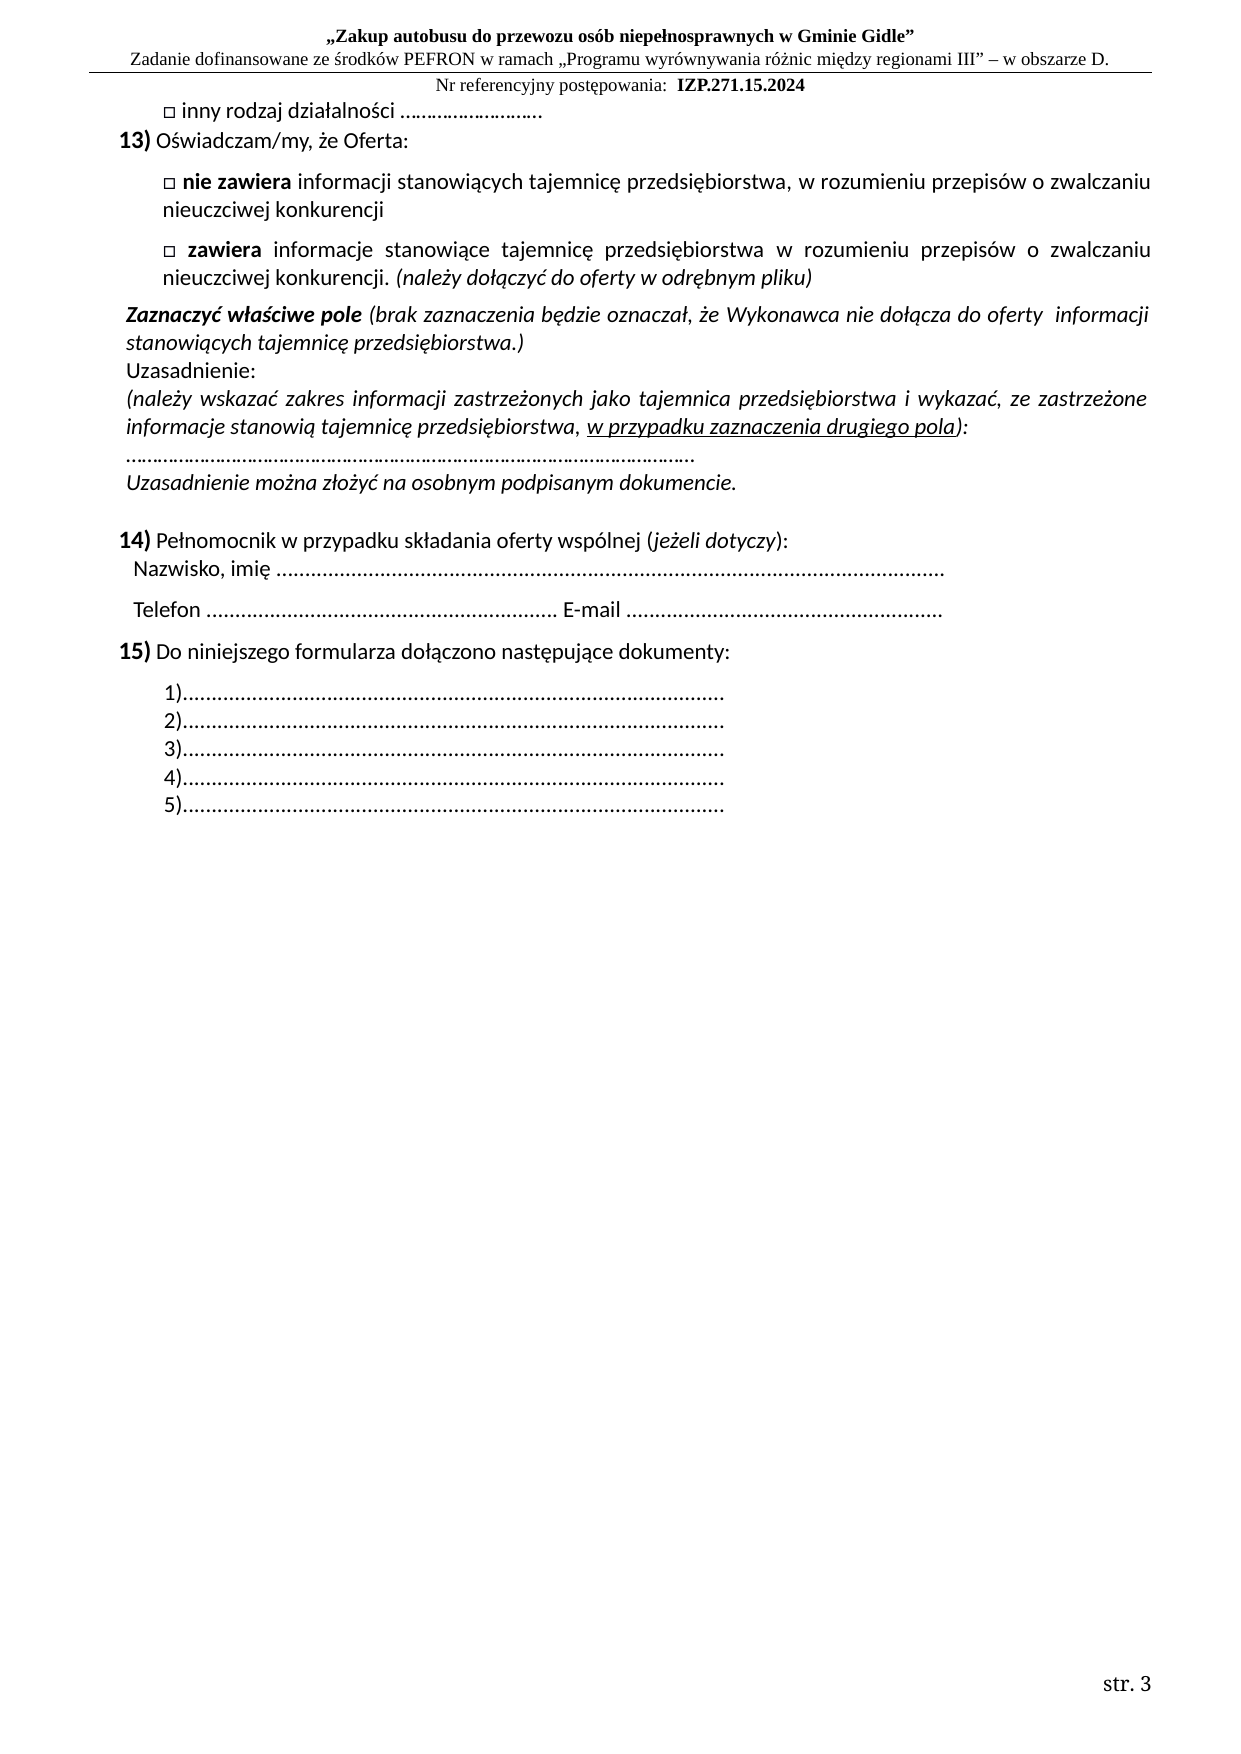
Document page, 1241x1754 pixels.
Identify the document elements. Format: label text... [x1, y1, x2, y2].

text 3).............................................................................................. [164, 734, 1152, 763]
text 2).............................................................................................. [164, 707, 1152, 734]
text 4).............................................................................................. [164, 763, 1152, 791]
text Uzasadnienie: [126, 356, 1152, 384]
text Zaznaczyć właściwe pole (brak zaznaczenia będzie oznaczał, że Wykonawca nie dołącza do oferty informacji stanowiących tajemnicę przedsiębiorstwa.) [126, 300, 1152, 356]
text □ inny rodzaj działalności ……………………… [148, 96, 1152, 124]
text Uzasadnienie można złożyć na osobnym podpisanym dokumencie. [126, 468, 1152, 496]
text 5).............................................................................................. [164, 791, 1152, 819]
text □ zawiera informacje stanowiące tajemnicę przedsiębiorstwa w rozumieniu przepisów o zwalczaniu nieuczciwej konkurencji. (należy dołączyć do oferty w odrębnym pliku) [162, 235, 1152, 291]
text Nazwisko, imię .................................................................................................................... [133, 554, 1152, 582]
text (należy wskazać zakres informacji zastrzeżonych jako tajemnica przedsiębiorstwa i wykazać, ze zastrzeżone informacje stanowią tajemnicę przedsiębiorstwa, w przypadku zaznaczenia drugiego pola): [126, 384, 1152, 440]
list Pełnomocnik w przypadku składania oferty wspólnej (jeżeli dotyczy): [118, 524, 1152, 554]
text 1).............................................................................................. [164, 678, 1152, 707]
text Telefon ............................................................. E-mail ....................................................... [133, 595, 1152, 623]
list Do niniejszego formularza dołączono następujące dokumenty: [118, 636, 1152, 666]
text □ nie zawiera informacji stanowiących tajemnicę przedsiębiorstwa, w rozumieniu przepisów o zwalczaniu nieuczciwej konkurencji [162, 167, 1152, 223]
text ……………………………………………………………………………………………… [126, 440, 1152, 468]
list Oświadczam/my, że Oferta: [118, 124, 1152, 154]
